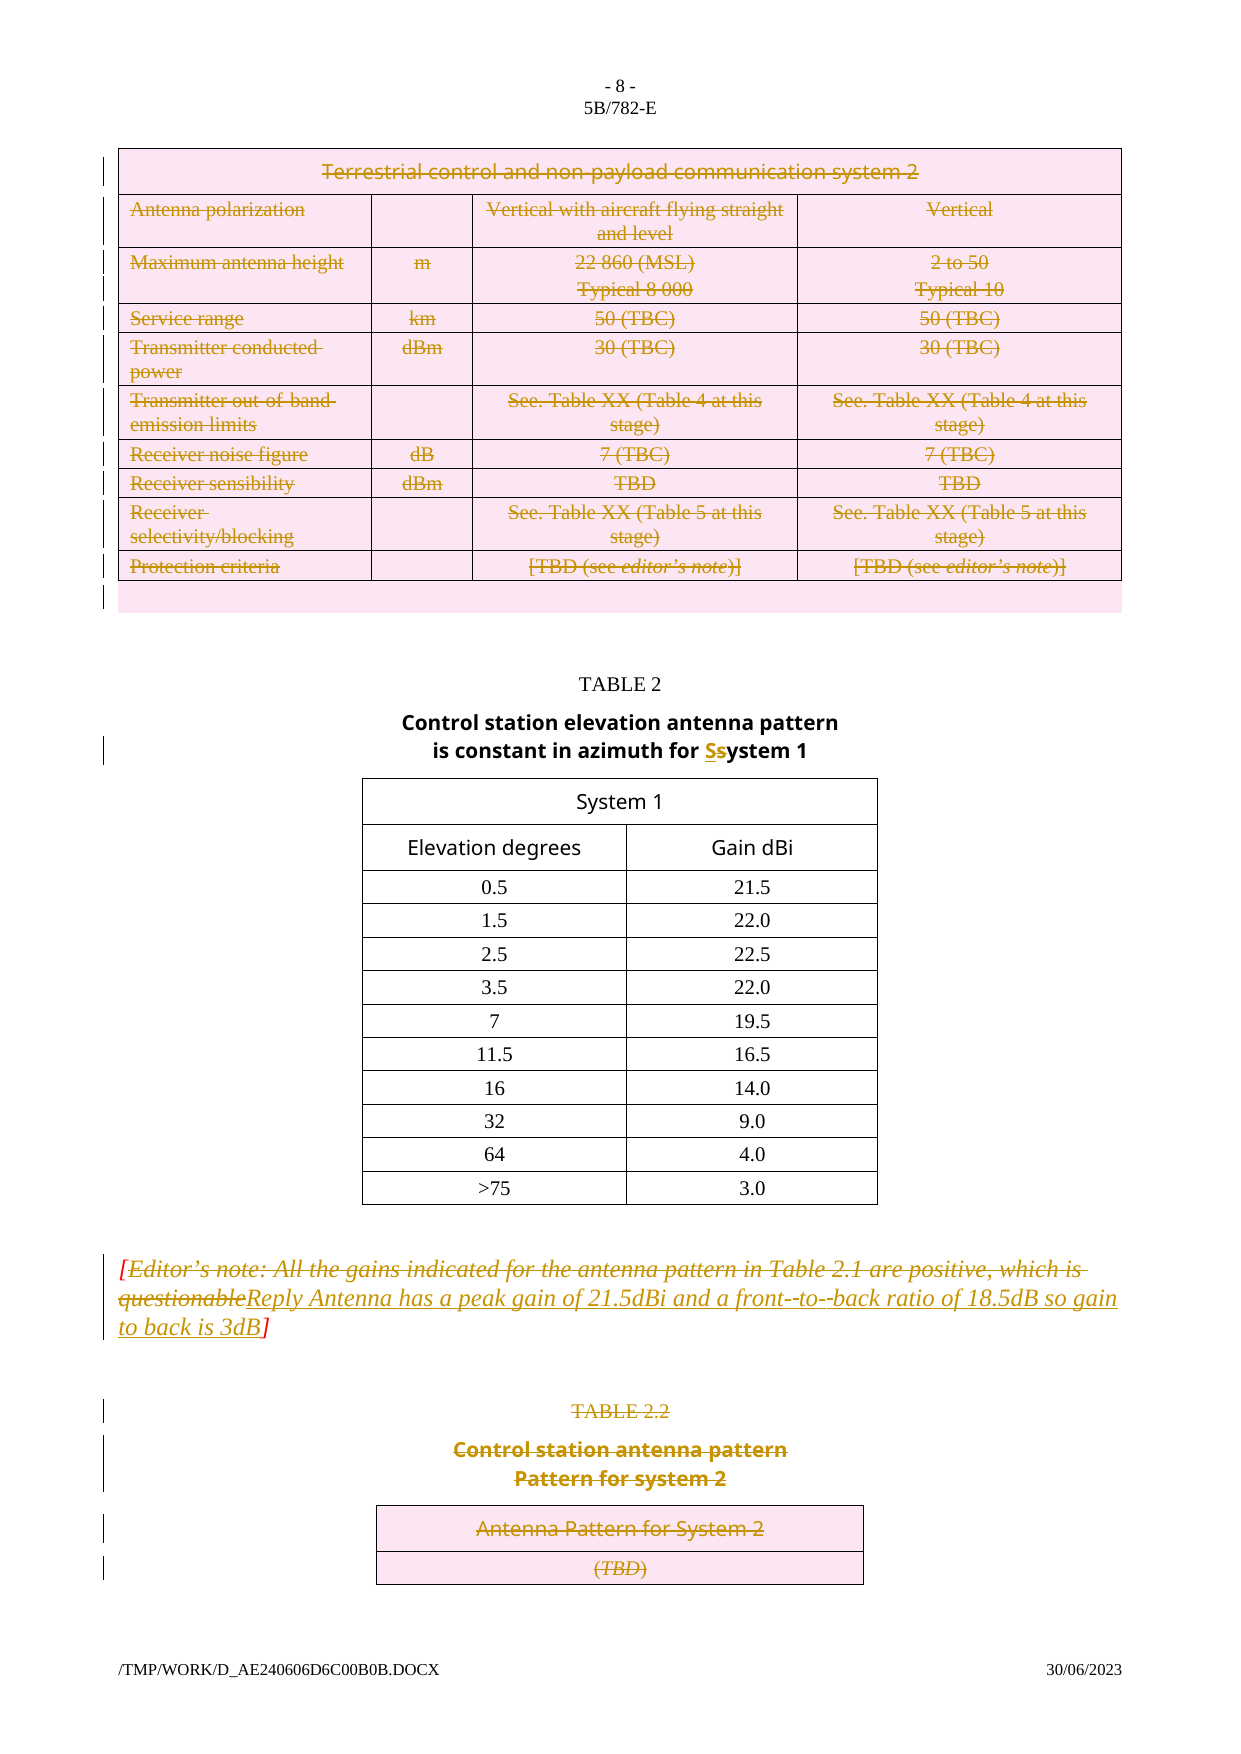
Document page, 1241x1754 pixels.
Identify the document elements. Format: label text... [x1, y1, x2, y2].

table_cell 19.5 [627, 1005, 877, 1037]
table_cell 2.5 [363, 938, 626, 970]
table_cell 22.5 [627, 938, 877, 970]
table_cell 11.5 [363, 1038, 626, 1070]
table_cell Elevation degrees [363, 825, 626, 870]
table_cell 3.0 [627, 1172, 877, 1204]
table_cell 0.5 [363, 871, 626, 903]
table_cell 22.0 [627, 971, 877, 1003]
table_cell 7 [363, 1005, 626, 1037]
table_cell 22.0 [627, 904, 877, 937]
table_cell 21.5 [627, 871, 877, 903]
table_cell 64 [363, 1138, 626, 1171]
text TABLE 2 [118, 671, 1122, 696]
text [] [118, 1254, 1122, 1340]
table_cell Gain dBi [627, 825, 877, 870]
table_header System 1 [363, 779, 877, 823]
table_cell 32 [363, 1105, 626, 1137]
table_cell 4.0 [627, 1138, 877, 1171]
table_cell 14.0 [627, 1071, 877, 1104]
table_cell 3.5 [363, 971, 626, 1003]
table_cell >75 [363, 1172, 626, 1204]
table_cell 16 [363, 1071, 626, 1104]
table_cell 16.5 [627, 1038, 877, 1070]
title Control station elevation antenna pattern is constant in azimuth for ystem 1 [118, 708, 1122, 765]
table_cell 1.5 [363, 904, 626, 937]
table_cell 9.0 [627, 1105, 877, 1137]
